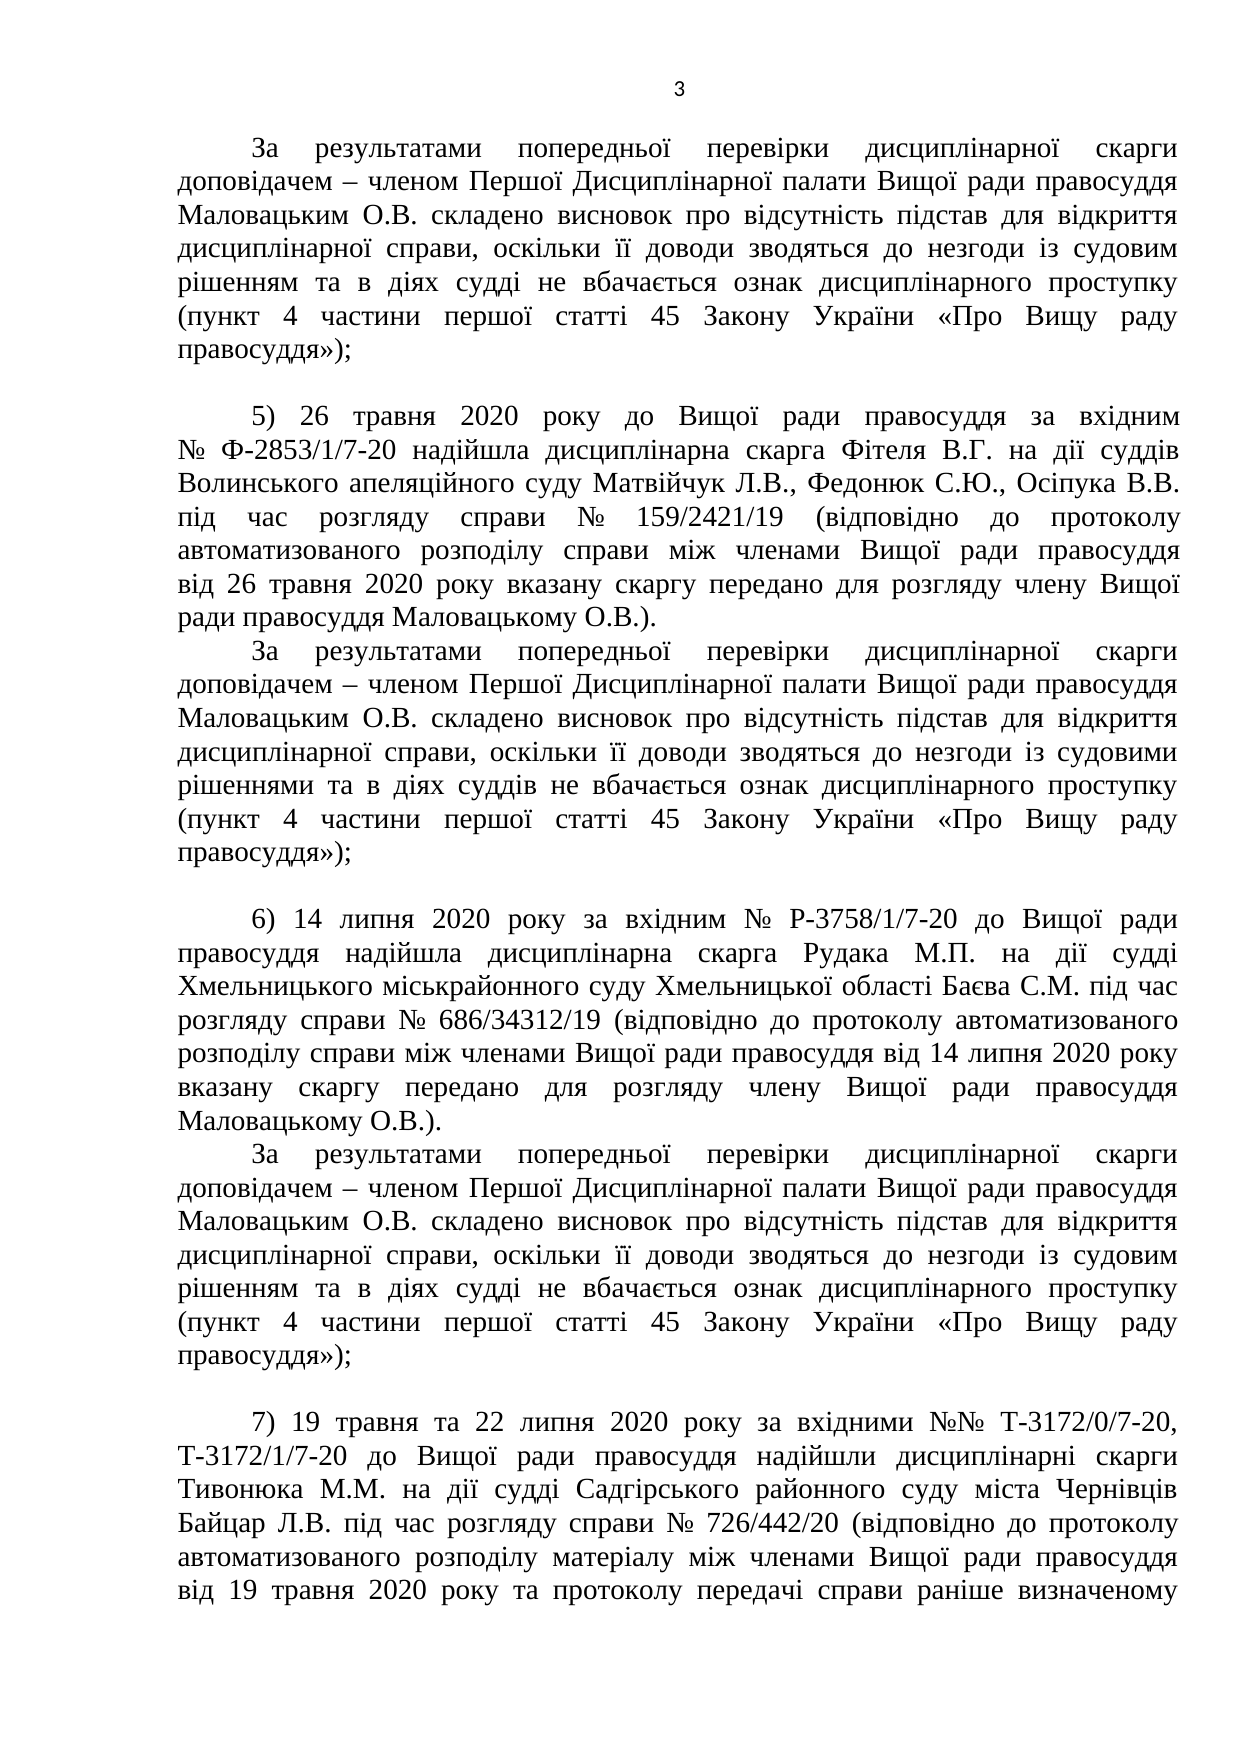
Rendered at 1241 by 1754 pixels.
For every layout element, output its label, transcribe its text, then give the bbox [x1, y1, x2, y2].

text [177, 1404, 1179, 1606]
text 6) 14 липня 2020 року за вхідним № Р-3758/1/7-20 до Вищої ради правосуддя надійшла дисциплінарна скарга Рудака М.П. на дії судді Хмельницького міськрайонного суду Хмельницької області Баєва С.М. під час розгляду справи № 686/34312/19 (відповідно до протоколу автоматизованого розподілу справи між членами Вищої ради правосуддя від 14 липня 2020 року вказану скаргу передано для розгляду члену Вищої ради правосуддя Маловацькому О.В.). [177, 901, 1179, 1136]
text За результатами попередньої перевірки дисциплінарної скарги доповідачем – членом Першої Дисциплінарної палати Вищої ради правосуддя Маловацьким О.В. складено висновок про відсутність підстав для відкриття дисциплінарної справи, оскільки її доводи зводяться до незгоди із судовими рішеннями та в діях суддів не вбачається ознак дисциплінарного проступку (пункт 4 частини першої статті 45 Закону України «Про Вищу раду правосуддя»); [177, 633, 1179, 868]
text 5) 26 травня 2020 року до Вищої ради правосуддя за вхідним № Ф-2853/1/7-20 надійшла дисциплінарна скарга Фітеля В.Г. на дії суддів Волинського апеляційного суду Матвійчук Л.В., Федонюк С.Ю., Осіпука В.В. під час розгляду справи № 159/2421/19 (відповідно до протоколу автоматизованого розподілу справи між членами Вищої ради правосуддя від 26 травня 2020 року вказану скаргу передано для розгляду члену Вищої ради правосуддя Маловацькому О.В.). [177, 398, 1181, 465]
text 5) 26 травня 2020 року до Вищої ради правосуддя за вхідним № Ф-2853/1/7-20 надійшла дисциплінарна скарга Фітеля В.Г. на дії суддів Волинського апеляційного суду Матвійчук Л.В., Федонюк С.Ю., Осіпука В.В. під час розгляду справи № 159/2421/19 (відповідно до протоколу автоматизованого розподілу справи між членами Вищої ради правосуддя від 26 травня 2020 року вказану скаргу передано для розгляду члену Вищої ради правосуддя Маловацькому О.В.). [177, 499, 1181, 633]
